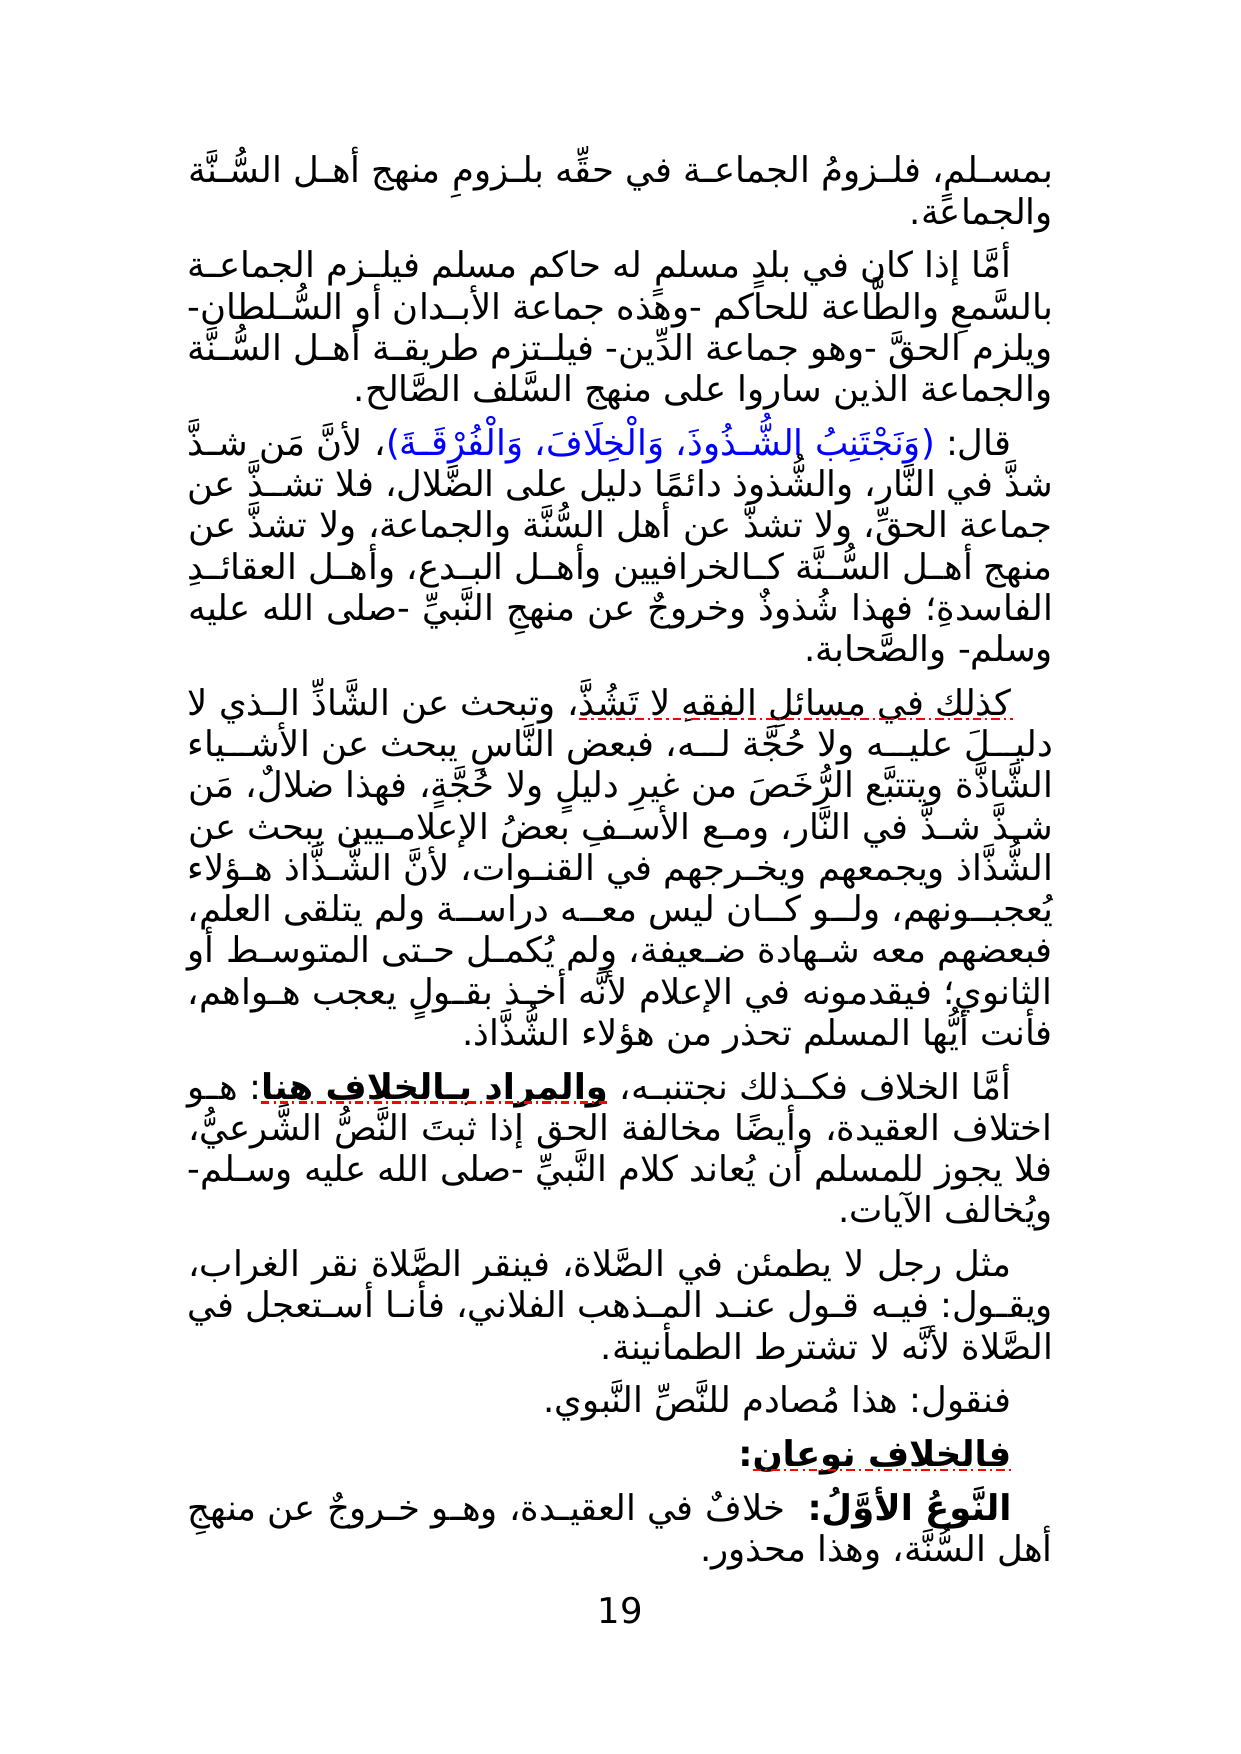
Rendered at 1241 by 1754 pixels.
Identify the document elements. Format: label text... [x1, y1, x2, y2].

text أمَّا إذا كان في بلدٍ مسلمٍ له حاكم مسلم فيلزم الجماعة بالسَّمعِ والطَّاعة للحاكم -وهذه جماعة الأبدان أو السُّلطان- ويلزم الحقَّ -وهو جماعة الدِّين- فيلتزم طريقة أهل السُّنَّة والجماعة الذين ساروا على منهج السَّلف الصَّالح. [187, 245, 1053, 410]
text قال: (وَنَجْتَنِبُ الشُّذُوذَ، وَالْخِلَافَ، وَالْفُرْقَةَ)، لأنَّ مَن شذَّ شذَّ في النَّار، والشُّذوذ دائمًا دليل على الضَّلال، فلا تشذَّ عن جماعة الحقِّ، ولا تشذَّ عن أهل السُّنَّة والجماعة، ولا تشذَّ عن منهج أهل السُّنَّة كالخرافيين وأهل البدع، وأهل العقائدِ الفاسدةِ؛ فهذا شُذوذٌ وخروجٌ عن منهجِ النَّبيِّ -صلى الله عليه وسلم- والصَّحابة. [187, 422, 1053, 670]
text أمَّا الخلاف فكذلك نجتنبه، والمراد بالخلاف هنا: هو اختلاف العقيدة، وأيضًا مخالفة الحق إذا ثبتَ النَّصُّ الشَّرعيُّ، فلا يجوز للمسلم أن يُعاند كلام النَّبيِّ -صلى الله عليه وسلم- ويُخالف الآيات. [187, 1066, 1053, 1231]
text كذلك في مسائلِ الفقهِ لا تَشُذَّ، وتبحث عن الشَّاذِّ الذي لا دليلَ عليه ولا حُجَّة له، فبعض النَّاسِ يبحث عن الأشياء الشَّاذَّة ويتتبَّع الرُّخَصَ من غيرِ دليلٍ ولا حُجَّةٍ، فهذا ضلالٌ، مَن شذَّ شذَّ في النَّار، ومع الأسفِ بعضُ الإعلاميين يبحث عن الشُّذَّاذ ويجمعهم ويخرجهم في القنوات، لأنَّ الشُّذَّاذ هؤلاء يُعجبونهم، ولو كان ليس معه دراسة ولم يتلقى العلم، فبعضهم معه شهادة ضعيفة، ولم يُكمل حتى المتوسط أو الثانوي؛ فيقدمونه في الإعلام لأنَّه أخذ بقولٍ يعجب هواهم، فأنت أيُّها المسلم تحذر من هؤلاء الشُّذَّاذ. [187, 682, 1053, 1054]
text فالخلاف نوعان: [187, 1434, 1053, 1475]
text مثل رجل لا يطمئن في الصَّلاة، فينقر الصَّلاة نقر الغراب، ويقول: فيه قول عند المذهب الفلاني، فأنا أستعجل في الصَّلاة لأنَّه لا تشترط الطمأنينة. [187, 1244, 1053, 1367]
text النَّوعُ الأوَّلُ: خلافٌ في العقيدة، وهو خروجٌ عن منهجِ أهل السُّنَّة، وهذا محذور. [187, 1487, 1053, 1570]
text فنقول: هذا مُصادم للنَّصِّ النَّبوي. [187, 1380, 1053, 1421]
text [187, 150, 1053, 232]
